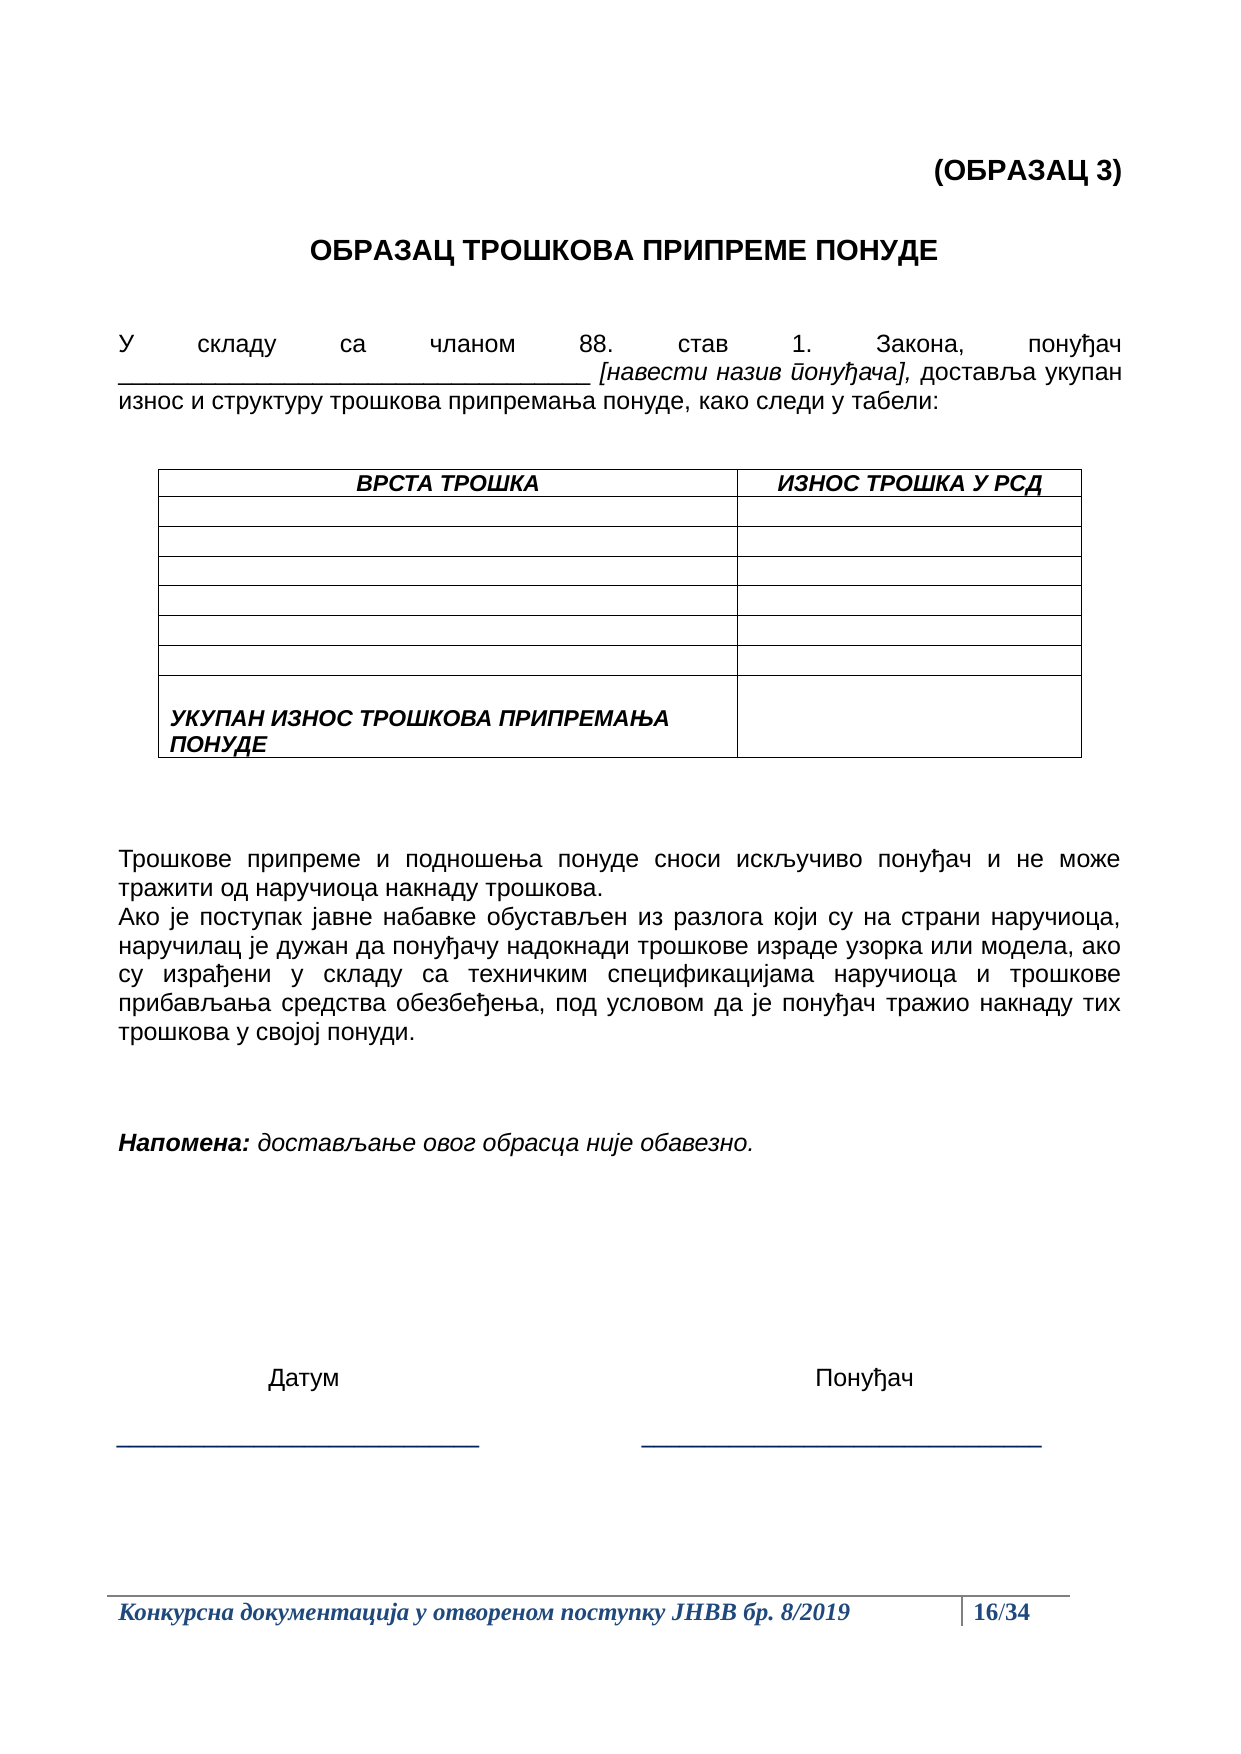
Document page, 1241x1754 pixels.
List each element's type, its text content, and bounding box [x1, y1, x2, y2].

table_cell [738, 676, 1081, 757]
text _____________________________ ________________________________ [118, 1421, 1122, 1449]
table_cell [738, 527, 1081, 556]
table_cell [738, 616, 1081, 645]
text (ОБРАЗАЦ 3) [118, 153, 1122, 187]
table_header ВРСТА ТРОШКА [159, 470, 737, 496]
table_cell [159, 646, 737, 675]
text Напомена: достављање овог обрасца није обавезно. [118, 1128, 1122, 1157]
text Ако је поступак јавне набавке обустављен из разлога који су на страни наручиоца, наручилац је дужан да понуђачу надокнади трошкове израде узорка или модела, ако су израђени у складу са техничким спецификацијама наручиоца и трошкове прибављања средства обезбеђења, под условом да је понуђач тражио накнаду тих трошкова у својој понуди. [118, 902, 1122, 1046]
table_cell [738, 557, 1081, 585]
text Трошкове припреме и подношења понуде сноси искључиво понуђач и не може тражити од наручиоца накнаду трошкова. [118, 844, 1122, 902]
text У складу са чланом 88. став 1. Закона, понуђач __________________________________ [навести назив понуђача], доставља укупан износ и структуру трошкова припремања понуде, како следи у табели: [118, 328, 1122, 415]
table_cell [159, 616, 737, 645]
table_cell [159, 586, 737, 615]
table_cell [159, 527, 737, 556]
table_cell [738, 497, 1081, 526]
table_cell УКУПАН ИЗНОС ТРОШКОВА ПРИПРЕМАЊА ПОНУДЕ [159, 676, 737, 757]
table_cell [159, 557, 737, 585]
table_cell [738, 586, 1081, 615]
text ОБРАЗАЦ ТРОШКОВА ПРИПРЕМЕ ПОНУДЕ [118, 233, 1122, 266]
text Датум Понуђач [193, 1363, 1122, 1392]
table_cell [738, 646, 1081, 675]
table_cell [159, 497, 737, 526]
table_header ИЗНОС ТРОШКА У РСД [738, 470, 1081, 496]
